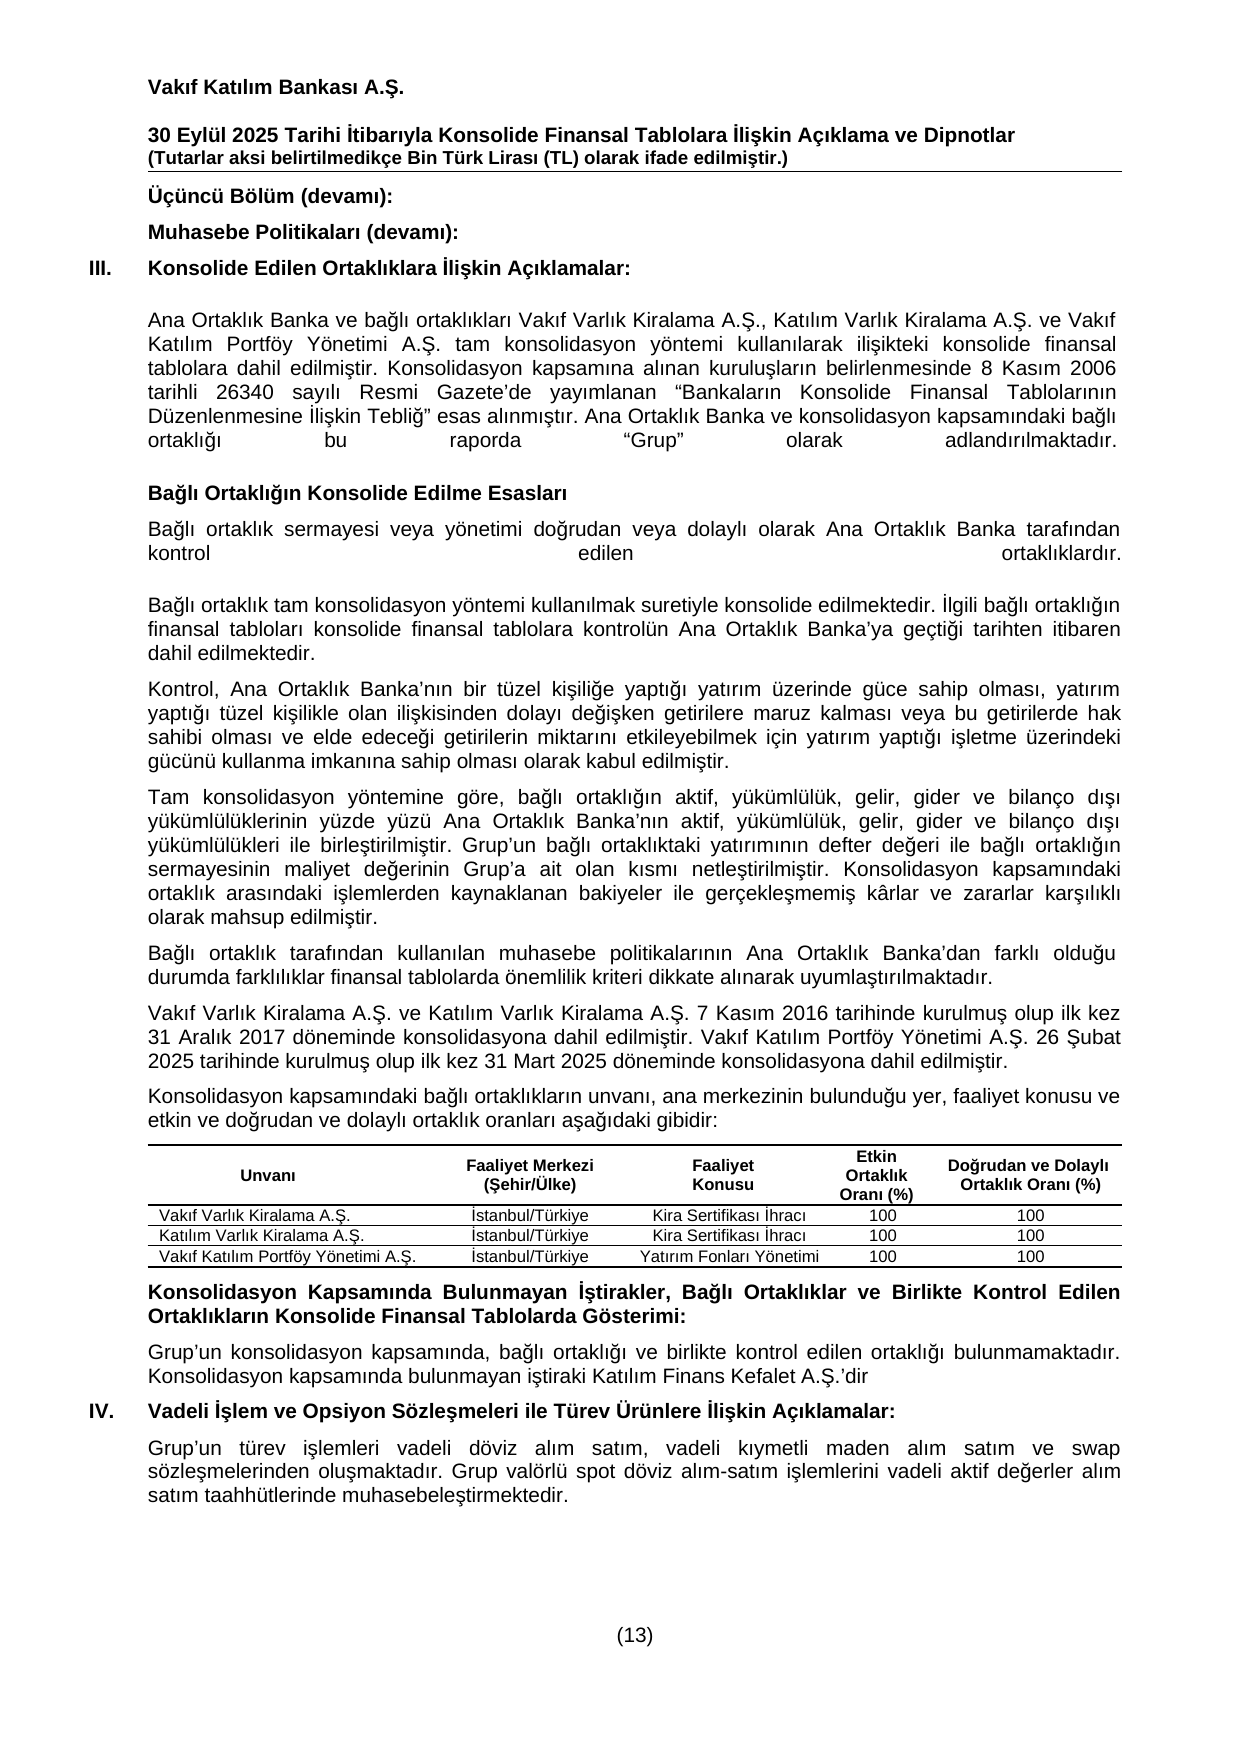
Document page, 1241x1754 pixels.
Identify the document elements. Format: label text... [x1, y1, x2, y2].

text Grup’un türev işlemleri vadeli döviz alım satım, vadeli kıymetli maden alım satım ve swap sözleşmelerinden oluşmaktadır. Grup valörlü spot döviz alım-satım işlemlerini vadeli aktif değerler alım satım taahhütlerinde muhasebeleştirmektedir. [148, 1435, 1122, 1507]
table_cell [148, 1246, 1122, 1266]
text Ana Ortaklık Banka ve bağlı ortaklıkları Vakıf Varlık Kiralama A.Ş., Katılım Varlık Kiralama A.Ş. ve Vakıf Katılım Portföy Yönetimi A.Ş. tam konsolidasyon yöntemi kullanılarak ilişikteki konsolide finansal tablolara dahil edilmiştir. Konsolidasyon kapsamına alınan kuruluşların belirlenmesinde 8 Kasım 2006 tarihli 26340 sayılı Resmi Gazete’de yayımlanan “Bankaların Konsolide Finansal Tablolarının Düzenlenmesine İlişkin Tebliğ” esas alınmıştır. Ana Ortaklık Banka ve konsolidasyon kapsamındaki bağlı ortaklığı bu raporda “Grup” olarak adlandırılmaktadır. [148, 308, 1118, 481]
text Muhasebe Politikaları (devamı): [148, 219, 1082, 243]
text Grup’un konsolidasyon kapsamında, bağlı ortaklığı ve birlikte kontrol edilen ortaklığı bulunmamaktadır. Konsolidasyon kapsamında bulunmayan iştiraki Katılım Finans Kefalet A.Ş.’dir [148, 1339, 1122, 1387]
text Üçüncü Bölüm (devamı): [148, 183, 1122, 207]
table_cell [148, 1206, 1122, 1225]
subtitle Konsolidasyon Kapsamında Bulunmayan İştirakler, Bağlı Ortaklıklar ve Birlikte Kontrol Edilen Ortaklıkların Konsolide Finansal Tablolarda Gösterimi: [148, 1279, 1122, 1327]
text Bağlı ortaklık tam konsolidasyon yöntemi kullanılmak suretiyle konsolide edilmektedir. İlgili bağlı ortaklığın finansal tabloları konsolide finansal tablolara kontrolün Ana Ortaklık Banka’ya geçtiği tarihten itibaren dahil edilmektedir. [148, 593, 1122, 665]
text Bağlı ortaklık tarafından kullanılan muhasebe politikalarının Ana Ortaklık Banka’dan farklı olduğu durumda farklılıklar finansal tablolarda önemlilik kriteri dikkate alınarak uyumlaştırılmaktadır. [148, 941, 1118, 988]
text IV. Vadeli İşlem ve Opsiyon Sözleşmeleri ile Türev Ürünlere İlişkin Açıklamalar: [89, 1399, 1126, 1423]
text Konsolidasyon kapsamındaki bağlı ortaklıkların unvanı, ana merkezinin bulunduğu yer, faaliyet konusu ve etkin ve doğrudan ve dolaylı ortaklık oranları aşağıdaki gibidir: [148, 1084, 1122, 1132]
text Bağlı Ortaklığın Konsolide Edilme Esasları [89, 481, 1118, 504]
text III. Konsolide Edilen Ortaklıklara İlişkin Açıklamalar: [89, 255, 1118, 279]
text Bağlı ortaklık sermayesi veya yönetimi doğrudan veya dolaylı olarak Ana Ortaklık Banka tarafından kontrol edilen ortaklıklardır. [89, 517, 1122, 593]
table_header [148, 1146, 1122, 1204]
text Vakıf Varlık Kiralama A.Ş. ve Katılım Varlık Kiralama A.Ş. 7 Kasım 2016 tarihinde kurulmuş olup ilk kez 31 Aralık 2017 döneminde konsolidasyona dahil edilmiştir. Vakıf Katılım Portföy Yönetimi A.Ş. 26 Şubat 2025 tarihinde kurulmuş olup ilk kez 31 Mart 2025 döneminde konsolidasyona dahil edilmiştir. [148, 1001, 1122, 1072]
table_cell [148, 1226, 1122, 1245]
text Kontrol, Ana Ortaklık Banka’nın bir tüzel kişiliğe yaptığı yatırım üzerinde güce sahip olması, yatırım yaptığı tüzel kişilikle olan ilişkisinden dolayı değişken getirilere maruz kalması veya bu getirilerde hak sahibi olması ve elde edeceği getirilerin miktarını etkileyebilmek için yatırım yaptığı işletme üzerindeki gücünü kullanma imkanına sahip olması olarak kabul edilmiştir. [148, 677, 1122, 773]
text Tam konsolidasyon yöntemine göre, bağlı ortaklığın aktif, yükümlülük, gelir, gider ve bilanço dışı yükümlülüklerinin yüzde yüzü Ana Ortaklık Banka’nın aktif, yükümlülük, gelir, gider ve bilanço dışı yükümlülükleri ile birleştirilmiştir. Grup’un bağlı ortaklıktaki yatırımının defter değeri ile bağlı ortaklığın sermayesinin maliyet değerinin Grup’a ait olan kısmı netleştirilmiştir. Konsolidasyon kapsamındaki ortaklık arasındaki işlemlerden kaynaklanan bakiyeler ile gerçekleşmemiş kârlar ve zararlar karşılıklı olarak mahsup edilmiştir. [148, 785, 1122, 929]
